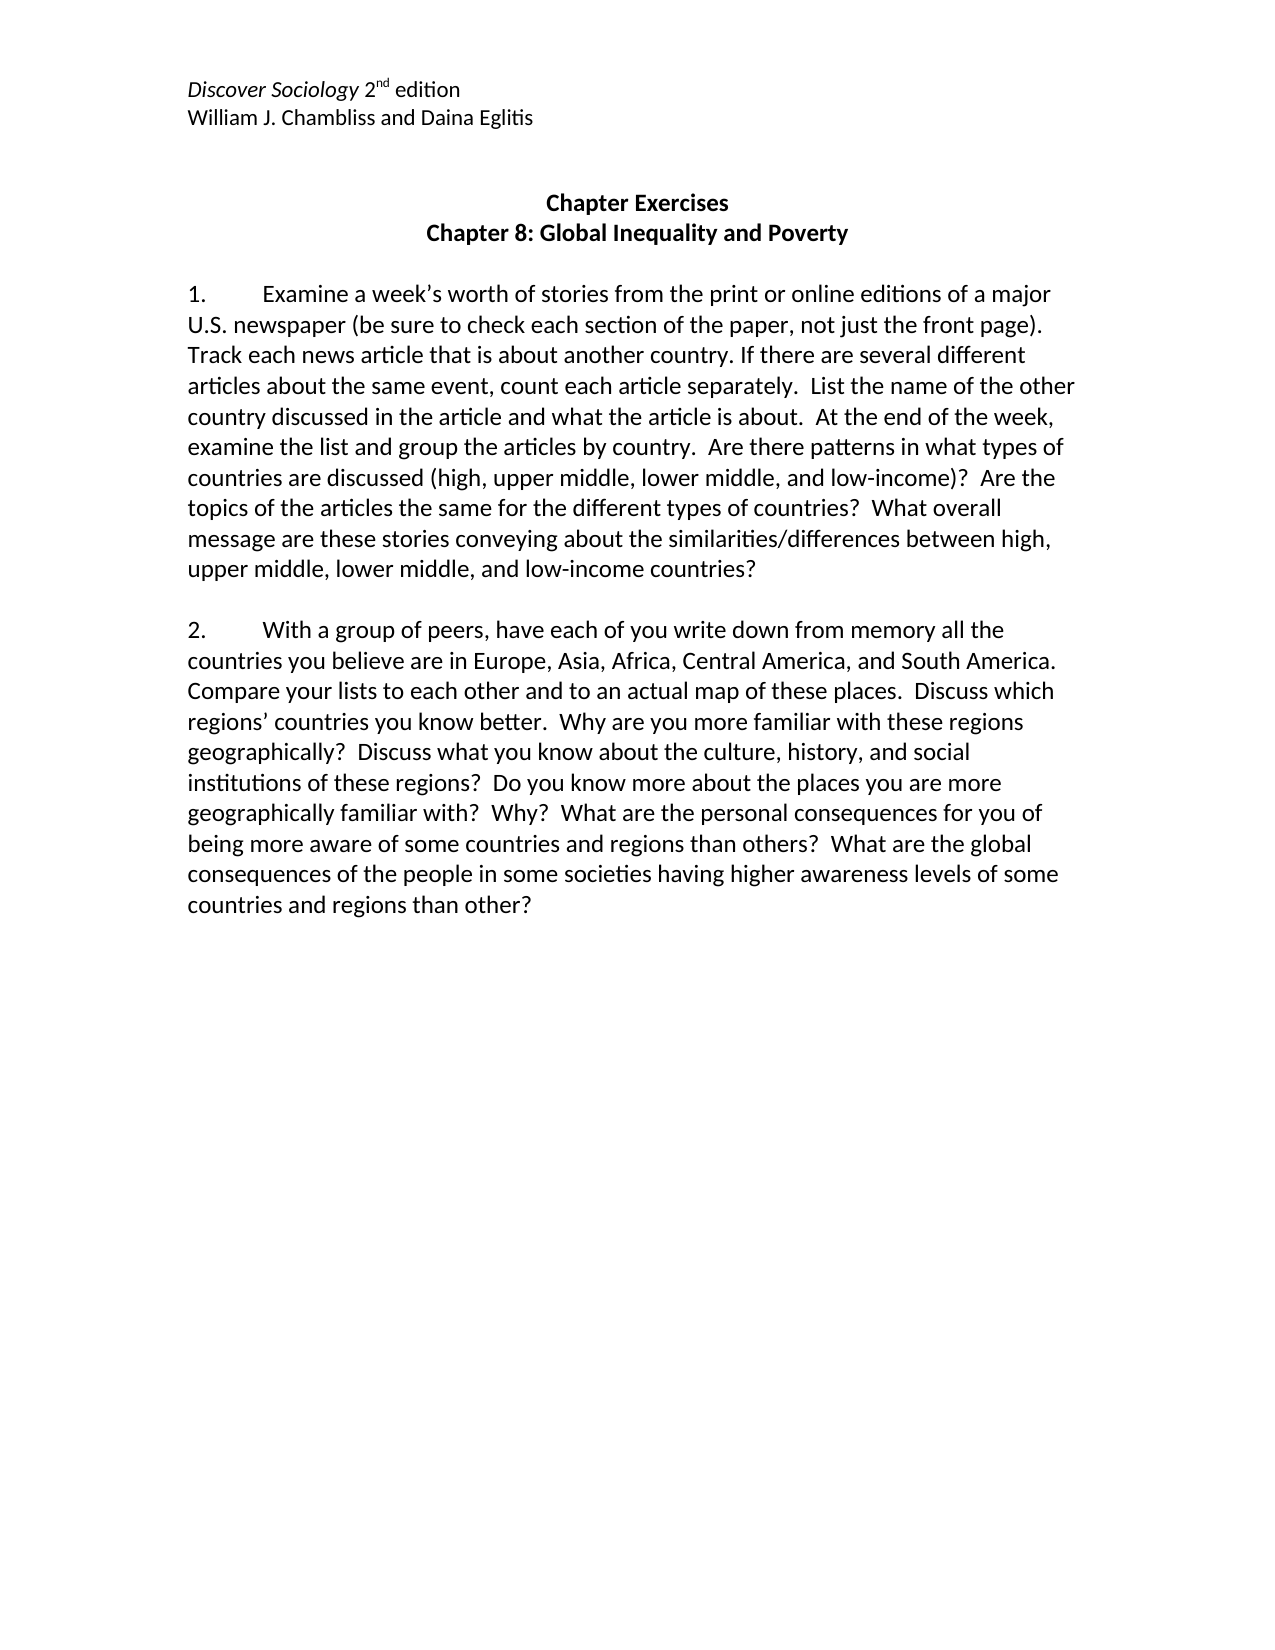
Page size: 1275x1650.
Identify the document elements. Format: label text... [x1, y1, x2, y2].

list Chapter 8: Global Inequality and Poverty [187, 218, 1087, 248]
list Chapter Exercises [187, 187, 1087, 218]
list Examine a week’s worth of stories from the print or online editions of a major U.S. newspaper (be sure to check each section of the paper, not just the front page). Track each news article that is about another country. If there are several different articles about the same event, count each article separately. List the name of the other country discussed in the article and what the article is about. At the end of the week, examine the list and group the articles by country. Are there patterns in what types of countries are discussed (high, upper middle, lower middle, and low-income)? Are the topics of the articles the same for the different types of countries? What overall message are these stories conveying about the similarities/differences between high, upper middle, lower middle, and low-income countries? [187, 279, 1087, 584]
list With a group of peers, have each of you write down from memory all the countries you believe are in Europe, Asia, Africa, Central America, and South America. Compare your lists to each other and to an actual map of these places. Discuss which regions’ countries you know better. Why are you more familiar with these regions geographically? Discuss what you know about the culture, history, and social institutions of these regions? Do you know more about the places you are more geographically familiar with? Why? What are the personal consequences for you of being more aware of some countries and regions than others? What are the global consequences of the people in some societies having higher awareness levels of some countries and regions than other? [187, 614, 1087, 919]
